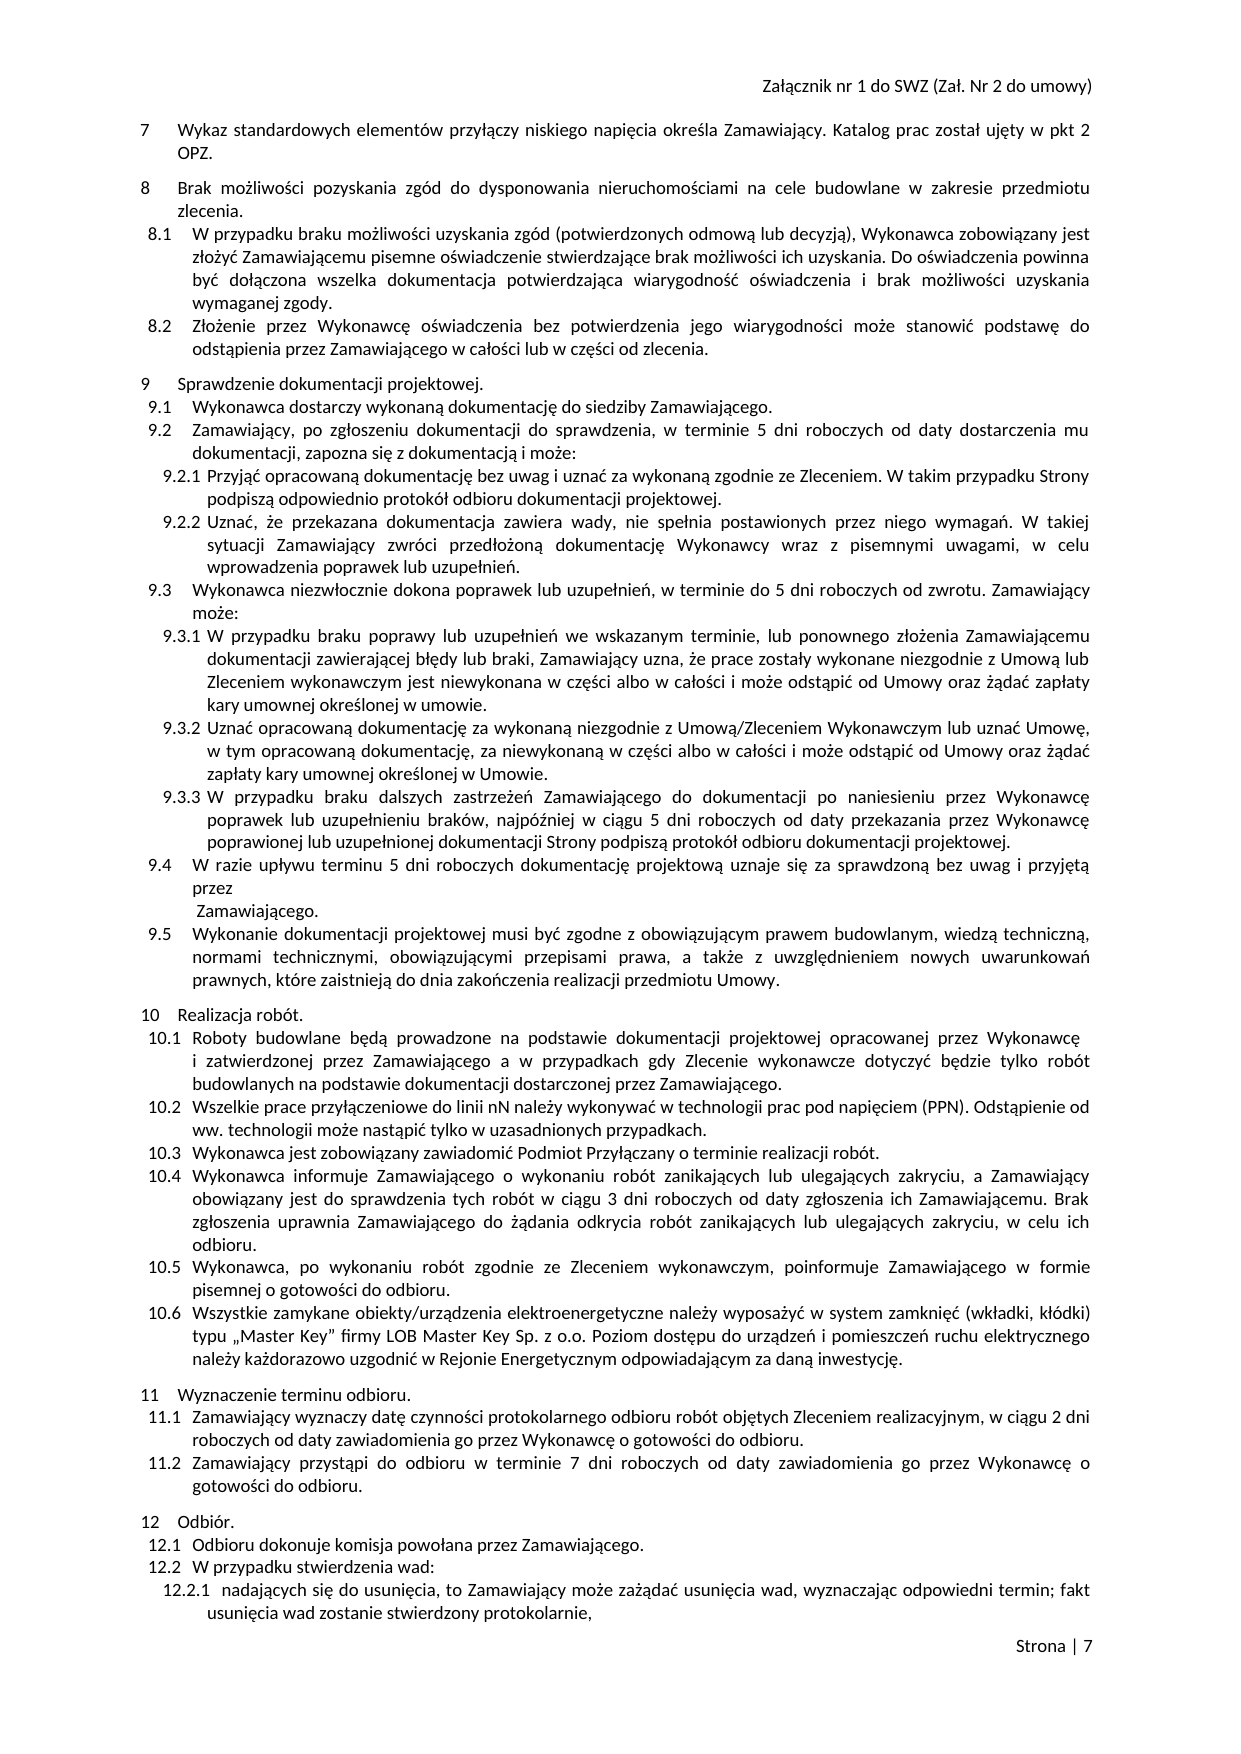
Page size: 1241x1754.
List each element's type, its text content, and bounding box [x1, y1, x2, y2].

list W przypadku braku możliwości uzyskania zgód (potwierdzonych odmową lub decyzją), Wykonawca zobowiązany jest złożyć Zamawiającemu pisemne oświadczenie stwierdzające brak możliwości ich uzyskania. Do oświadczenia powinna być dołączona wszelka dokumentacja potwierdzająca wiarygodność oświadczenia i brak możliwości uzyskania wymaganej zgody. [148, 222, 1091, 314]
list Roboty budowlane będą prowadzone na podstawie dokumentacji projektowej opracowanej przez Wykonawcę i zatwierdzonej przez Zamawiającego a w przypadkach gdy Zlecenie wykonawcze dotyczyć będzie tylko robót budowlanych na podstawie dokumentacji dostarczonej przez Zamawiającego. [148, 1026, 1091, 1095]
list nadających się do usunięcia, to Zamawiający może zażądać usunięcia wad, wyznaczając odpowiedni termin; fakt usunięcia wad zostanie stwierdzony protokolarnie, [162, 1578, 1091, 1624]
list Odbioru dokonuje komisja powołana przez Zamawiającego. [148, 1533, 1091, 1556]
list Wszystkie zamykane obiekty/urządzenia elektroenergetyczne należy wyposażyć w system zamknięć (wkładki, kłódki) typu „Master Key” firmy LOB Master Key Sp. z o.o. Poziom dostępu do urządzeń i pomieszczeń ruchu elektrycznego należy każdorazowo uzgodnić w Rejonie Energetycznym odpowiadającym za daną inwestycję. [148, 1301, 1092, 1370]
list W przypadku braku poprawy lub uzupełnień we wskazanym terminie, lub ponownego złożenia Zamawiającemu dokumentacji zawierającej błędy lub braki, Zamawiający uzna, że prace zostały wykonane niezgodnie z Umową lub Zleceniem wykonawczym jest niewykonana w części albo w całości i może odstąpić od Umowy oraz żądać zapłaty kary umownej określonej w umowie. [162, 624, 1091, 716]
list W przypadku stwierdzenia wad: [148, 1556, 1091, 1578]
list Odbiór. [140, 1510, 1091, 1533]
text Zamawiającego. [133, 899, 1091, 922]
list Brak możliwości pozyskania zgód do dysponowania nieruchomościami na cele budowlane w zakresie przedmiotu zlecenia. [140, 176, 1091, 222]
list Wykonawca, po wykonaniu robót zgodnie ze Zleceniem wykonawczym, poinformuje Zamawiającego w formie pisemnej o gotowości do odbioru. [148, 1256, 1091, 1301]
list Wykonanie dokumentacji projektowej musi być zgodne z obowiązującym prawem budowlanym, wiedzą techniczną, normami technicznymi, obowiązującymi przepisami prawa, a także z uwzględnieniem nowych uwarunkowań prawnych, które zaistnieją do dnia zakończenia realizacji przedmiotu Umowy. [148, 922, 1091, 991]
list Zamawiający wyznaczy datę czynności protokolarnego odbioru robót objętych Zleceniem realizacyjnym, w ciągu 2 dni roboczych od daty zawiadomienia go przez Wykonawcę o gotowości do odbioru. [148, 1406, 1091, 1451]
list Wykonawca jest zobowiązany zawiadomić Podmiot Przyłączany o terminie realizacji robót. [148, 1141, 1091, 1164]
list Zamawiający, po zgłoszeniu dokumentacji do sprawdzenia, w terminie 5 dni roboczych od daty dostarczenia mu dokumentacji, zapozna się z dokumentacją i może: [148, 418, 1091, 464]
list Realizacja robót. [140, 1003, 1091, 1026]
list Złożenie przez Wykonawcę oświadczenia bez potwierdzenia jego wiarygodności może stanowić podstawę do odstąpienia przez Zamawiającego w całości lub w części od zlecenia. [148, 314, 1091, 360]
list Uznać, że przekazana dokumentacja zawiera wady, nie spełnia postawionych przez niego wymagań. W takiej sytuacji Zamawiający zwróci przedłożoną dokumentację Wykonawcy wraz z pisemnymi uwagami, w celu wprowadzenia poprawek lub uzupełnień. [162, 510, 1091, 578]
list Wszelkie prace przyłączeniowe do linii nN należy wykonywać w technologii prac pod napięciem (PPN). Odstąpienie od ww. technologii może nastąpić tylko w uzasadnionych przypadkach. [148, 1095, 1091, 1141]
list Sprawdzenie dokumentacji projektowej. [140, 372, 1091, 395]
list Wykonawca niezwłocznie dokona poprawek lub uzupełnień, w terminie do 5 dni roboczych od zwrotu. Zamawiający może: [148, 578, 1091, 624]
list Wykonawca informuje Zamawiającego o wykonaniu robót zanikających lub ulegających zakryciu, a Zamawiający obowiązany jest do sprawdzenia tych robót w ciągu 3 dni roboczych od daty zgłoszenia ich Zamawiającemu. Brak zgłoszenia uprawnia Zamawiającego do żądania odkrycia robót zanikających lub ulegających zakryciu, w celu ich odbioru. [148, 1164, 1091, 1256]
list Uznać opracowaną dokumentację za wykonaną niezgodnie z Umową/Zleceniem Wykonawczym lub uznać Umowę, w tym opracowaną dokumentację, za niewykonaną w części albo w całości i może odstąpić od Umowy oraz żądać zapłaty kary umownej określonej w Umowie. [162, 716, 1091, 785]
list Wykonawca dostarczy wykonaną dokumentację do siedziby Zamawiającego. [148, 395, 1091, 418]
list W przypadku braku dalszych zastrzeżeń Zamawiającego do dokumentacji po naniesieniu przez Wykonawcę poprawek lub uzupełnieniu braków, najpóźniej w ciągu 5 dni roboczych od daty przekazania przez Wykonawcę poprawionej lub uzupełnionej dokumentacji Strony podpiszą protokół odbioru dokumentacji projektowej. [162, 785, 1091, 853]
list Przyjąć opracowaną dokumentację bez uwag i uznać za wykonaną zgodnie ze Zleceniem. W takim przypadku Strony podpiszą odpowiednio protokół odbioru dokumentacji projektowej. [162, 464, 1091, 510]
list W razie upływu terminu 5 dni roboczych dokumentację projektową uznaje się za sprawdzoną bez uwag i przyjętą przez [148, 853, 1091, 899]
list Zamawiający przystąpi do odbioru w terminie 7 dni roboczych od daty zawiadomienia go przez Wykonawcę o gotowości do odbioru. [148, 1451, 1091, 1497]
list Wyznaczenie terminu odbioru. [140, 1383, 1091, 1406]
list Wykaz standardowych elementów przyłączy niskiego napięcia określa Zamawiający. Katalog prac został ujęty w pkt 2 OPZ. [140, 118, 1091, 164]
